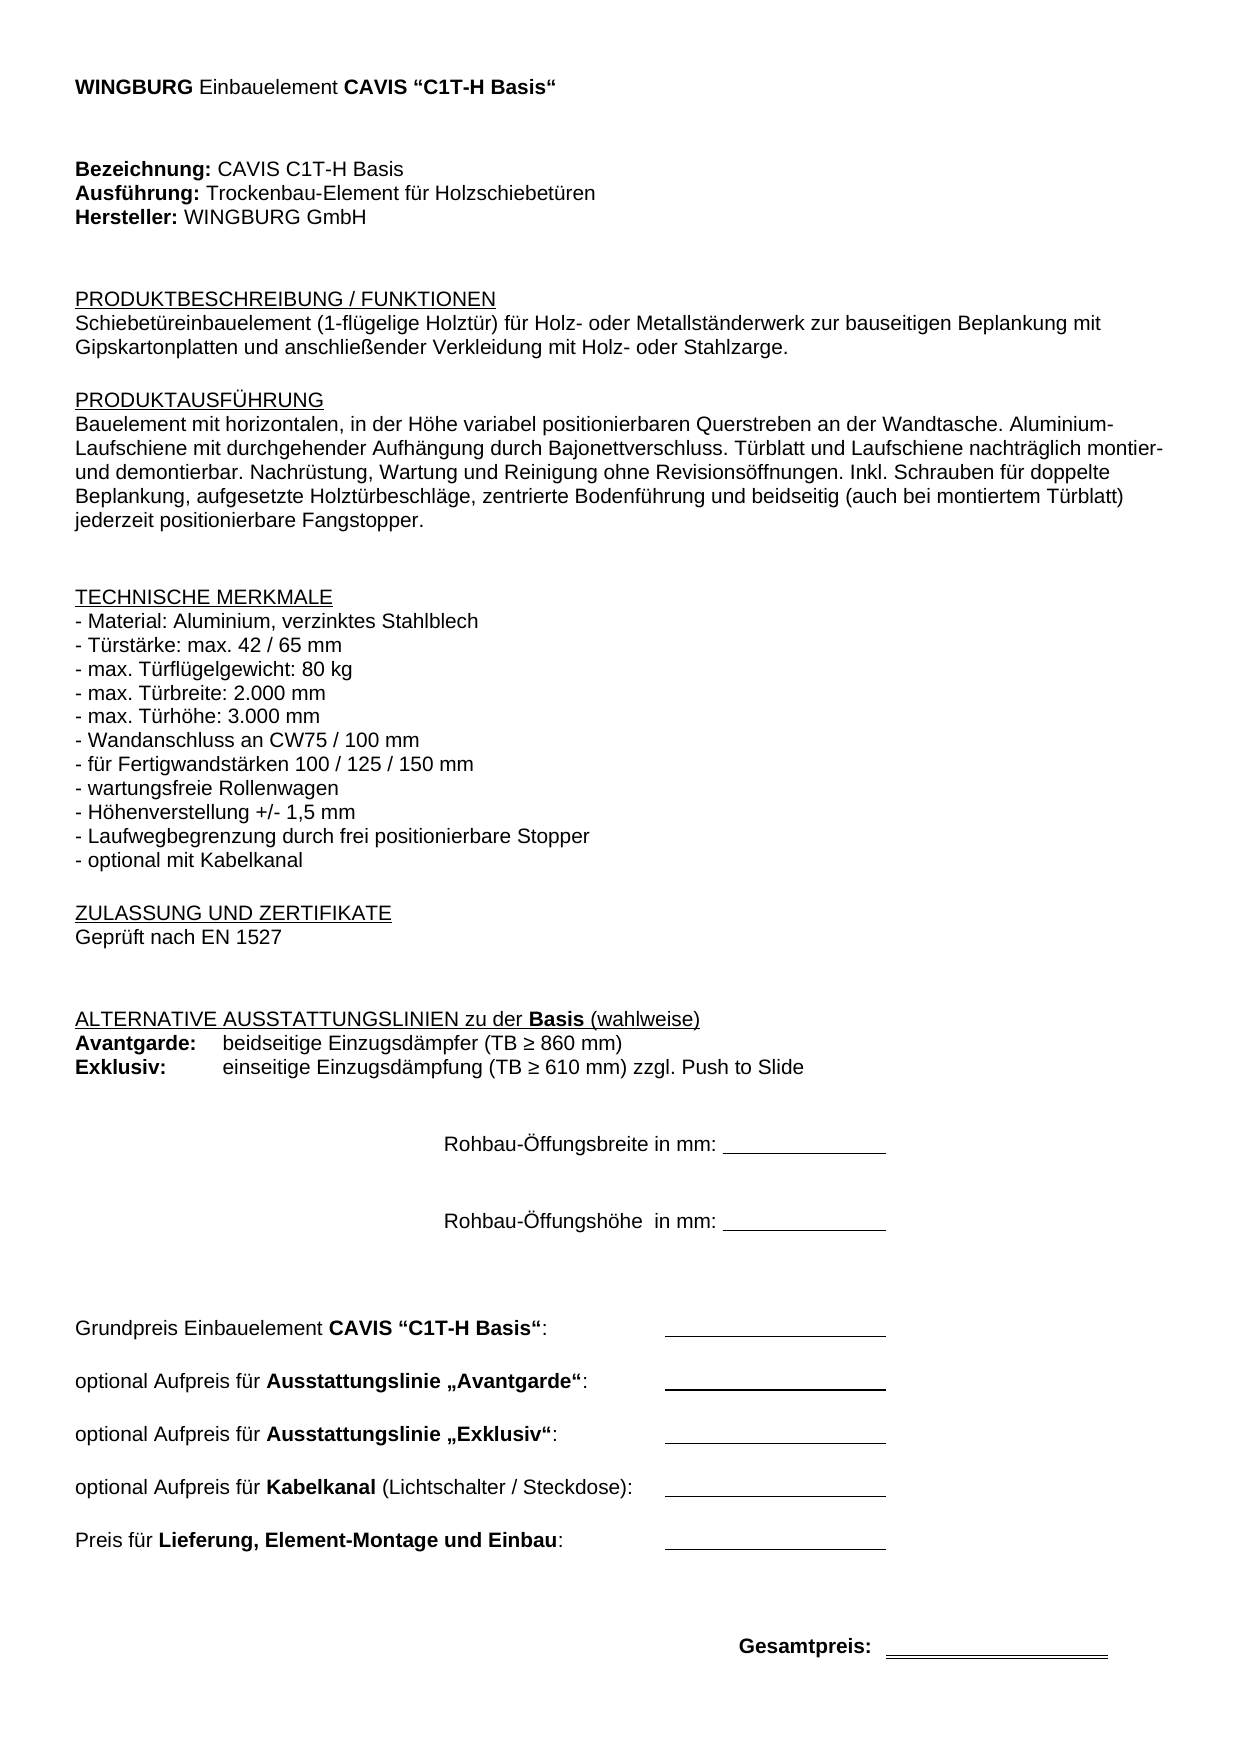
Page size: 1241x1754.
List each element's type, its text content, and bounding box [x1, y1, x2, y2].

text Rohbau-Öffungsbreite in mm: [444, 1108, 1165, 1156]
text Bezeichnung: CAVIS C1T-H Basis Ausführung: Trockenbau-Element für Holzschiebetüren Hersteller: WINGBURG GmbH [75, 157, 1165, 257]
text ﻿WINGBURG Einbauelement CAVIS “C1T-H Basis“ [75, 75, 1165, 128]
text Grundpreis Einbauelement CAVIS “C1T-H Basis“: [75, 1315, 1165, 1339]
text PRODUKTBESCHREIBUNG / FUNKTIONEN Schiebetüreinbauelement (1-flügelige Holztür) für Holz- oder Metallständerwerk zur bauseitigen Beplankung mit Gipskartonplatten und anschließender Verkleidung mit Holz- oder Stahlzarge. [75, 287, 1165, 358]
text TECHNISCHE MERKMALE - Material: Aluminium, verzinktes Stahlblech - Türstärke: max. 42 / 65 mm - max. Türflügelgewicht: 80 kg - max. Türbreite: 2.000 mm - max. Türhöhe: 3.000 mm - Wandanschluss an CW75 / 100 mm - für Fertigwandstärken 100 / 125 / 150 mm - wartungsfreie Rollenwagen - Höhenverstellung +/- 1,5 mm - Laufwegbegrenzung durch frei positionierbare Stopper - optional mit Kabelkanal [75, 561, 1165, 872]
text optional Aufpreis für Ausstattungslinie „Exklusiv“: [75, 1422, 1165, 1446]
text optional Aufpreis für Kabelkanal (Lichtschalter / Steckdose): [75, 1475, 1165, 1499]
text ZULASSUNG UND ZERTIFIKATE Geprüft nach EN 1527 [75, 901, 1165, 978]
text Gesamtpreis: [665, 1634, 1165, 1658]
text ALTERNATIVE AUSSTATTUNGSLINIEN zu der Basis (wahlweise) Avantgarde: beidseitige Einzugsdämpfer (TB ≥ 860 mm) Exklusiv: einseitige Einzugsdämpfung (TB ≥ 610 mm) zzgl. Push to Slide [75, 1007, 1165, 1079]
text Rohbau-Öffungshöhe in mm: [444, 1185, 1165, 1233]
text Preis für Lieferung, Element-Montage und Einbau: [75, 1528, 1165, 1552]
text optional Aufpreis für Ausstattungslinie „Avantgarde“: [75, 1368, 1165, 1392]
text PRODUKTAUSFÜHRUNG Bauelement mit horizontalen, in der Höhe variabel positionierbaren Querstreben an der Wandtasche. Aluminium-Laufschiene mit durchgehender Aufhängung durch Bajonettverschluss. Türblatt und Laufschiene nachträglich montier- und demontierbar. Nachrüstung, Wartung und Reinigung ohne Revisionsöffnungen. Inkl. Schrauben für doppelte Beplankung, aufgesetzte Holztürbeschläge, zentrierte Bodenführung und beidseitig (auch bei montiertem Türblatt) jederzeit positionierbare Fangstopper. [75, 388, 1165, 531]
